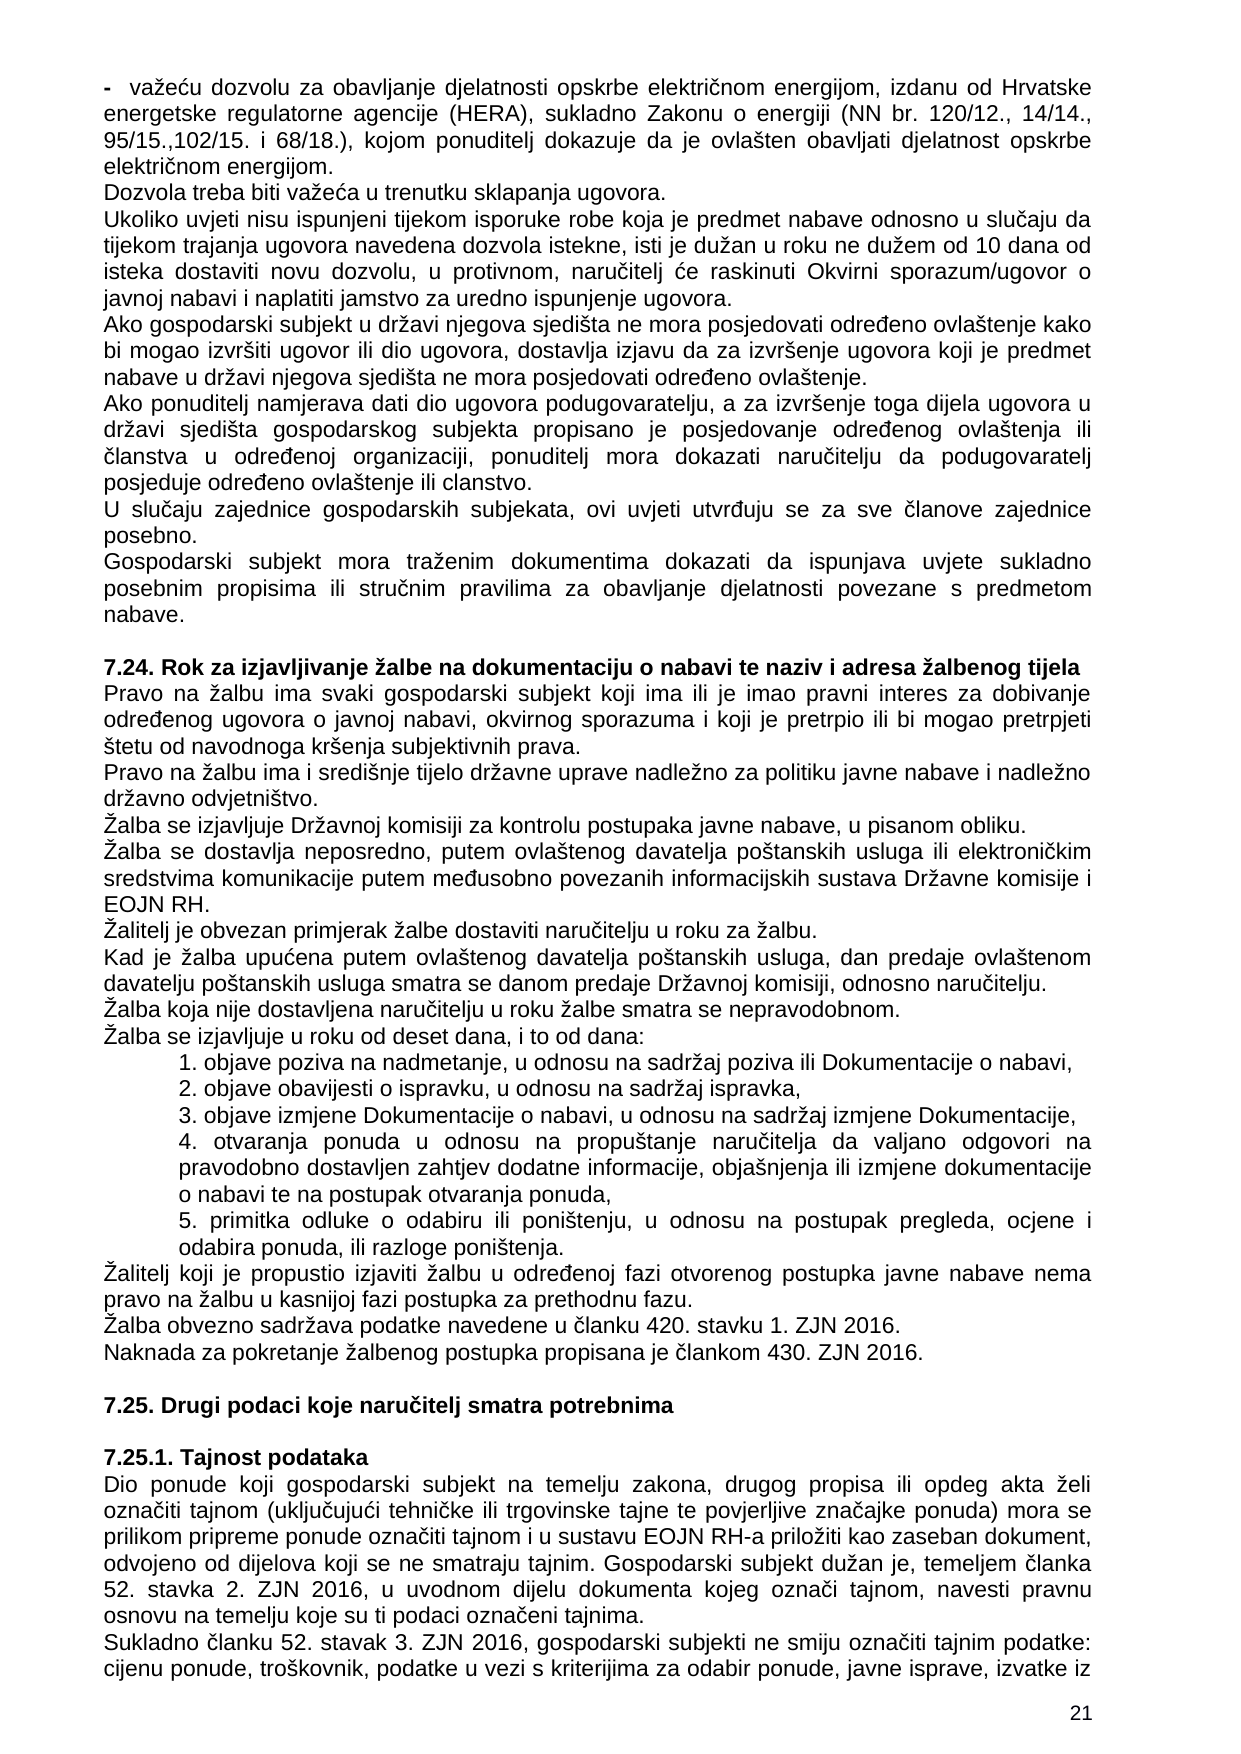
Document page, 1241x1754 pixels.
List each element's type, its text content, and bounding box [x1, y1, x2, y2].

text Žalitelj koji je propustio izjaviti žalbu u određenoj fazi otvorenog postupka javne nabave nema pravo na žalbu u kasnijoj fazi postupka za prethodnu fazu. [103, 1260, 1092, 1312]
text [103, 1629, 1092, 1681]
text Ako ponuditelj namjerava dati dio ugovora podugovaratelju, a za izvršenje toga dijela ugovora u državi sjedišta gospodarskog subjekta propisano je posjedovanje određenog ovlaštenja ili članstva u određenoj organizaciji, ponuditelj mora dokazati naručitelju da podugovaratelj posjeduje određeno ovlaštenje ili clanstvo. [103, 390, 1092, 496]
text Pravo na žalbu ima svaki gospodarski subjekt koji ima ili je imao pravni interes za dobivanje određenog ugovora o javnoj nabavi, okvirnog sporazuma i koji je pretrpio ili bi mogao pretrpjeti štetu od navodnoga kršenja subjektivnih prava. [103, 680, 1092, 759]
text 1. objave poziva na nadmetanje, u odnosu na sadržaj poziva ili Dokumentacije o nabavi, [178, 1049, 1092, 1075]
text Kad je žalba upućena putem ovlaštenog davatelja poštanskih usluga, dan predaje ovlaštenom davatelju poštanskih usluga smatra se danom predaje Državnoj komisiji, odnosno naručitelju. [103, 943, 1092, 996]
text Gospodarski subjekt mora traženim dokumentima dokazati da ispunjava uvjete sukladno posebnim propisima ili stručnim pravilima za obavljanje djelatnosti povezane s predmetom nabave. [103, 548, 1092, 627]
text Ako gospodarski subjekt u državi njegova sjedišta ne mora posjedovati određeno ovlaštenje kako bi mogao izvršiti ugovor ili dio ugovora, dostavlja izjavu da za izvršenje ugovora koji je predmet nabave u državi njegova sjedišta ne mora posjedovati određeno ovlaštenje. [103, 311, 1092, 390]
text 7.25.1. Tajnost podataka [103, 1444, 1092, 1471]
text Dio ponude koji gospodarski subjekt na temelju zakona, drugog propisa ili opdeg akta želi označiti tajnom (uključujući tehničke ili trgovinske tajne te povjerljive značajke ponuda) mora se prilikom pripreme ponude označiti tajnom i u sustavu EOJN RH-a priložiti kao zaseban dokument, odvojeno od dijelova koji se ne smatraju tajnim. Gospodarski subjekt dužan je, temeljem članka 52. stavka 2. ZJN 2016, u uvodnom dijelu dokumenta kojeg označi tajnom, navesti pravnu osnovu na temelju koje su ti podaci označeni tajnima. [103, 1471, 1092, 1629]
text 5. primitka odluke o odabiru ili poništenju, u odnosu na postupak pregleda, ocjene i odabira ponuda, ili razloge poništenja. [178, 1207, 1092, 1260]
text Ukoliko uvjeti nisu ispunjeni tijekom isporuke robe koja je predmet nabave odnosno u slučaju da tijekom trajanja ugovora navedena dozvola istekne, isti je dužan u roku ne dužem od 10 dana od isteka dostaviti novu dozvolu, u protivnom, naručitelj će raskinuti Okvirni sporazum/ugovor o javnoj nabavi i naplatiti jamstvo za uredno ispunjenje ugovora. [103, 206, 1092, 311]
text U slučaju zajednice gospodarskih subjekata, ovi uvjeti utvrđuju se za sve članove zajednice posebno. [103, 496, 1092, 548]
text Dozvola treba biti važeća u trenutku sklapanja ugovora. [103, 179, 1092, 206]
text 3. objave izmjene Dokumentacije o nabavi, u odnosu na sadržaj izmjene Dokumentacije, [178, 1102, 1092, 1128]
text 7.24. Rok za izjavljivanje žalbe na dokumentaciju o nabavi te naziv i adresa žalbenog tijela [103, 654, 1092, 680]
text Žalba obvezno sadržava podatke navedene u članku 420. stavku 1. ZJN 2016. [103, 1312, 1092, 1339]
text 2. objave obavijesti o ispravku, u odnosu na sadržaj ispravka, [178, 1075, 1092, 1102]
text Pravo na žalbu ima i središnje tijelo državne uprave nadležno za politiku javne nabave i nadležno državno odvjetništvo. [103, 759, 1092, 812]
text Žalba se izjavljuje Državnoj komisiji za kontrolu postupaka javne nabave, u pisanom obliku. [103, 812, 1092, 838]
text Žalba se dostavlja neposredno, putem ovlaštenog davatelja poštanskih usluga ili elektroničkim sredstvima komunikacije putem međusobno povezanih informacijskih sustava Državne komisije i EOJN RH. [103, 838, 1092, 917]
text Naknada za pokretanje žalbenog postupka propisana je člankom 430. ZJN 2016. [103, 1339, 1092, 1365]
text Žalba koja nije dostavljena naručitelju u roku žalbe smatra se nepravodobnom. [103, 996, 1092, 1023]
text 4. otvaranja ponuda u odnosu na propuštanje naručitelja da valjano odgovori na pravodobno dostavljen zahtjev dodatne informacije, objašnjenja ili izmjene dokumentacije o nabavi te na postupak otvaranja ponuda, [178, 1128, 1092, 1207]
text 7.25. Drugi podaci koje naručitelj smatra potrebnima [103, 1392, 1092, 1418]
text - važeću dozvolu za obavljanje djelatnosti opskrbe električnom energijom, izdanu od Hrvatske energetske regulatorne agencije (HERA), sukladno Zakonu o energiji (NN br. 120/12., 14/14., 95/15.,102/15. i 68/18.), kojom ponuditelj dokazuje da je ovlašten obavljati djelatnost opskrbe električnom energijom. [103, 74, 1092, 179]
text Žalitelj je obvezan primjerak žalbe dostaviti naručitelju u roku za žalbu. [103, 917, 1092, 943]
text Žalba se izjavljuje u roku od deset dana, i to od dana: [103, 1023, 1092, 1049]
